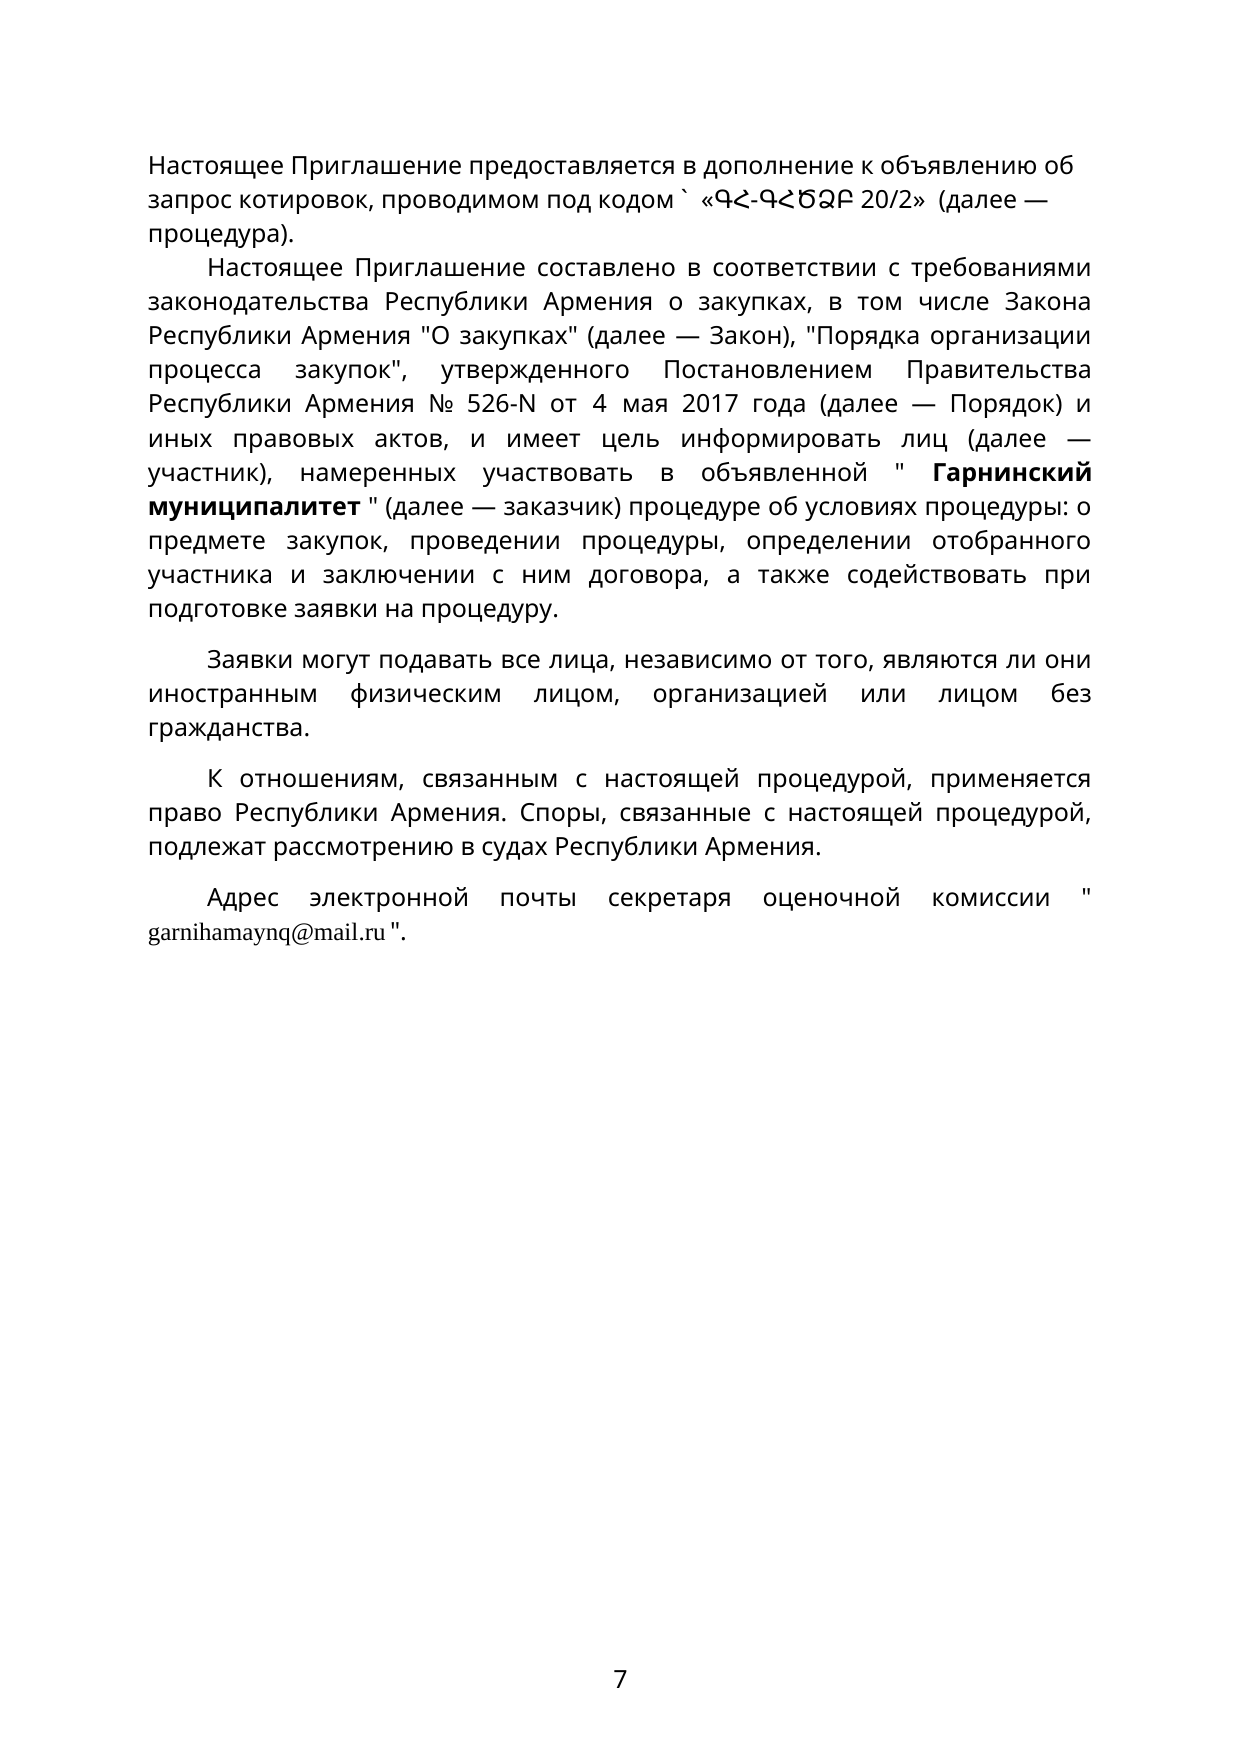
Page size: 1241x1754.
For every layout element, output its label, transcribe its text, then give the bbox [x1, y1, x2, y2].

text Настоящее Приглашение составлено в соответствии с требованиями законодательства Республики Армения о закупках, в том числе Закона Республики Армения "О закупках" (далее — Закон), "Порядка организации процесса закупок", утвержденного Постановлением Правительства Республики Армения № 526-N от 4 мая 2017 года (далее — Порядок) и иных правовых актов, и имеет цель информировать лиц (далее — участник), намеренных участвовать в объявленной " Гарнинский муниципалитет " (далее — заказчик) процедуре об условиях процедуры: о предмете закупок, проведении процедуры, определении отобранного участника и заключении с ним договора, а также содействовать при подготовке заявки на процедуру. [148, 250, 1092, 625]
text К отношениям, связанным с настоящей процедурой, применяется право Республики Армения. Споры, связанные с настоящей процедурой, подлежат рассмотрению в судах Республики Армения. [148, 760, 1092, 862]
text Заявки могут подавать все лица, независимо от того, являются ли они иностранным физическим лицом, организацией или лицом без гражданства. [148, 641, 1092, 744]
text Настоящее Приглашение предоставляется в дополнение к объявлению об запрос котировок, проводимом под кодом ` «ԳՀ-ԳՀԾՁԲ 20/2» (далее — процедура). [148, 148, 1092, 250]
text Адрес электронной почты секретаря оценочной комиссии " garnihamaynq@mail.ru ". [148, 879, 1092, 947]
